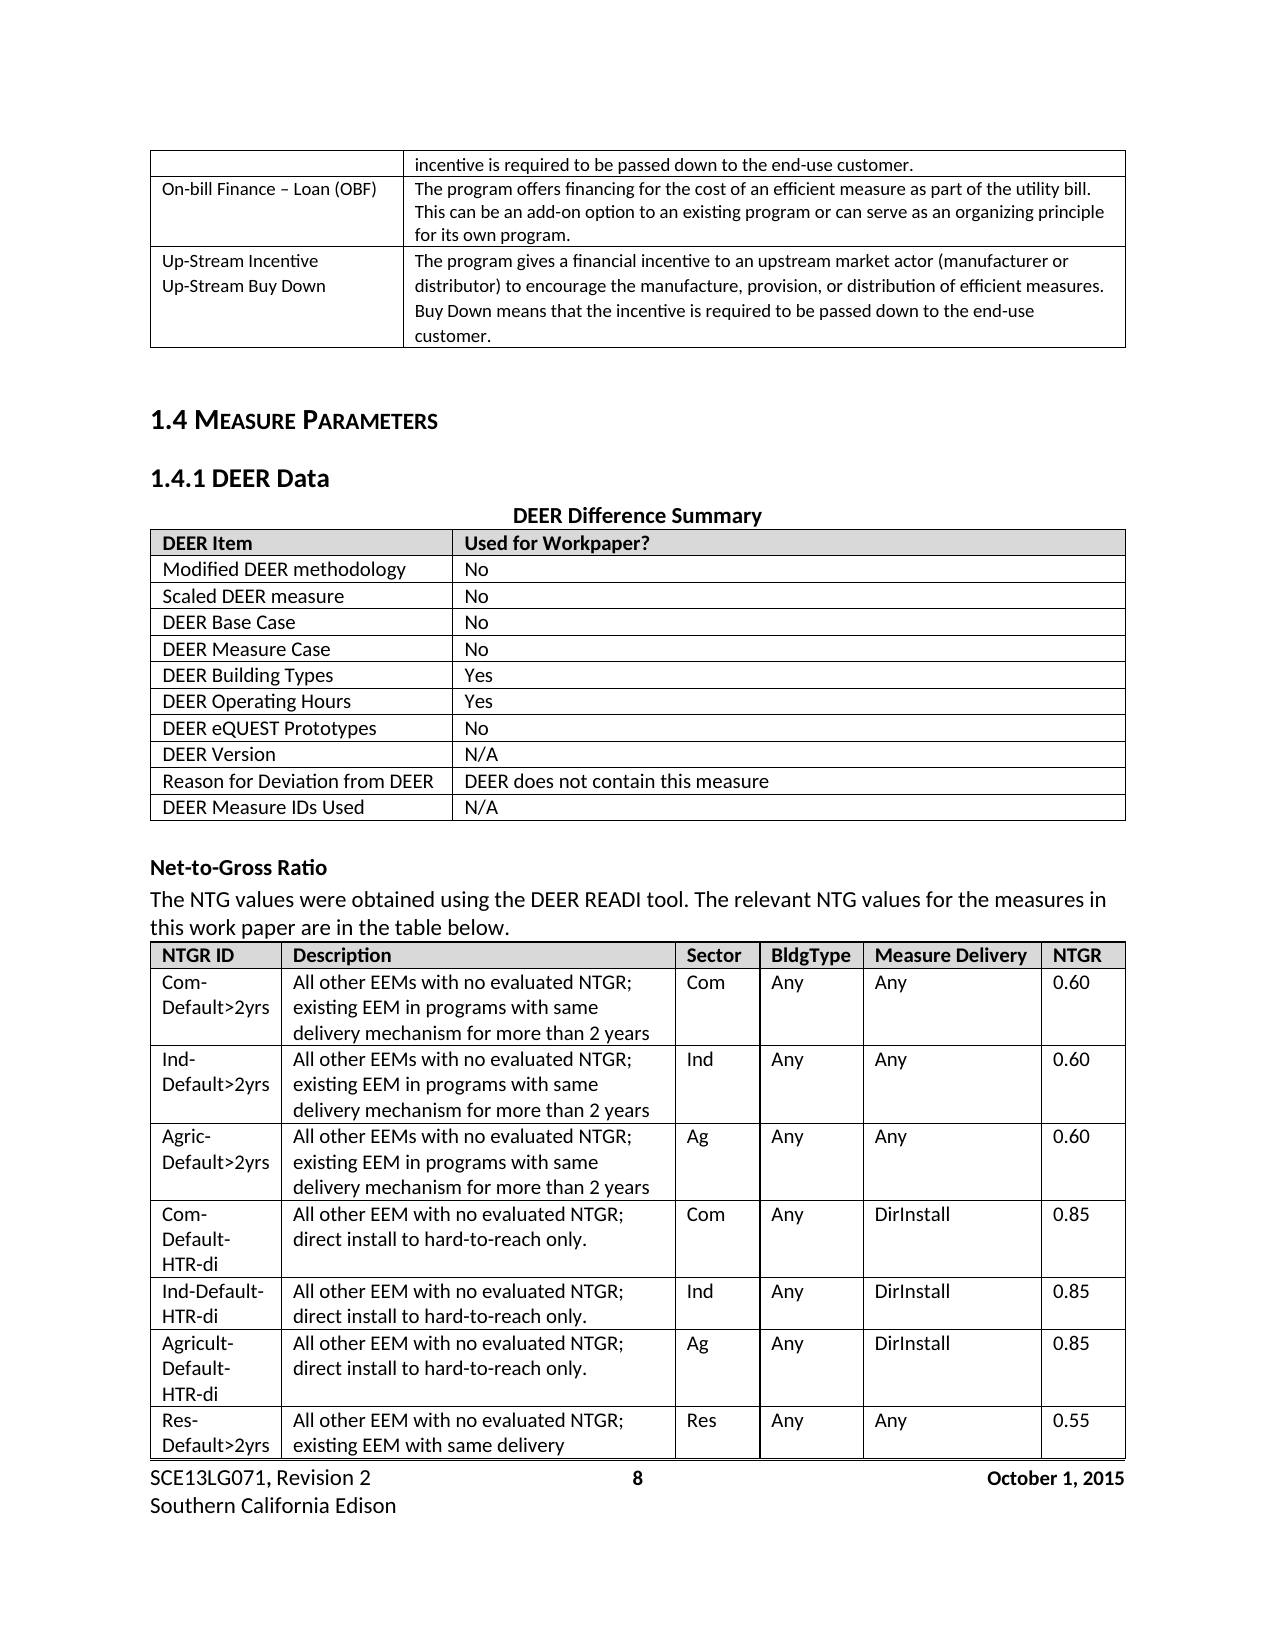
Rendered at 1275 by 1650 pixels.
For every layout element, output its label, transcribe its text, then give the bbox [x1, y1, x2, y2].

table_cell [282, 1407, 675, 1458]
table_cell The program gives a financial incentive to an upstream market actor (manufacturer or distributor) to encourage the manufacture, provision, or distribution of efficient measures. Buy Down means that the incentive is required to be passed down to the end-use customer. [404, 247, 1125, 347]
table_cell Any [761, 1278, 863, 1329]
table_header Measure Delivery [864, 943, 1041, 968]
table_cell Ag [676, 1124, 759, 1200]
text Net-to-Gross Ratio [150, 853, 1125, 881]
table_cell Any [761, 1407, 863, 1458]
table_cell Any [864, 1407, 1041, 1458]
text DEER Difference Summary [150, 501, 1125, 529]
table_cell Yes [453, 689, 1125, 714]
table_cell Any [864, 1046, 1041, 1122]
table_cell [404, 151, 1125, 176]
table_cell Up-Stream Incentive Up-Stream Buy Down [151, 247, 403, 347]
table_cell All other EEMs with no evaluated NTGR; existing EEM in programs with same delivery mechanism for more than 2 years [282, 969, 675, 1045]
table_cell Res-Default>2yrs [151, 1407, 281, 1458]
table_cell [151, 151, 403, 176]
table_cell No [453, 636, 1125, 661]
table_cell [282, 1330, 675, 1406]
table_cell Ind [676, 1278, 759, 1329]
table_cell Any [761, 1201, 863, 1277]
table_header Used for Workpaper? [453, 530, 1125, 555]
table_header BldgType [761, 943, 863, 968]
table_cell 0.85 [1042, 1278, 1125, 1329]
table_cell DEER Measure IDs Used [151, 795, 452, 820]
table_cell On-bill Finance – Loan (OBF) [151, 177, 403, 246]
table_cell DEER Building Types [151, 662, 452, 688]
table_cell Scaled DEER measure [151, 583, 452, 608]
table_cell DEER Measure Case [151, 636, 452, 661]
table_cell Ind-Default-HTR-di [151, 1278, 281, 1329]
table_cell Ind-Default>2yrs [151, 1046, 281, 1122]
table_cell Modified DEER methodology [151, 556, 452, 582]
table_header Description [282, 943, 675, 968]
table_cell The program offers financing for the cost of an efficient measure as part of the utility bill. This can be an add-on option to an existing program or can serve as an organizing principle for its own program. [404, 177, 1125, 246]
table_cell Res [676, 1407, 759, 1458]
table_cell 0.60 [1042, 1046, 1125, 1122]
table_cell 0.60 [1042, 969, 1125, 1045]
subtitle 1.4.1 DEER Data [150, 462, 1125, 494]
table_cell All other EEMs with no evaluated NTGR; existing EEM in programs with same delivery mechanism for more than 2 years [282, 1046, 675, 1122]
table_cell All other EEMs with no evaluated NTGR; existing EEM in programs with same delivery mechanism for more than 2 years [282, 1124, 675, 1200]
table_cell Agric-Default>2yrs [151, 1124, 281, 1200]
table_cell No [453, 609, 1125, 635]
table_cell Agricult-Default-HTR-di [151, 1330, 281, 1406]
table_cell No [453, 715, 1125, 741]
table_cell DirInstall [864, 1278, 1041, 1329]
table_cell DirInstall [864, 1330, 1041, 1406]
table_cell DEER does not contain this measure [453, 768, 1125, 793]
table_cell All other EEM with no evaluated NTGR; direct install to hard-to-reach only. [282, 1201, 675, 1277]
table_cell Com-Default>2yrs [151, 969, 281, 1045]
table_cell 0.85 [1042, 1330, 1125, 1406]
table_cell Com [676, 1201, 759, 1277]
table_cell DEER eQUEST Prototypes [151, 715, 452, 741]
table_cell No [453, 583, 1125, 608]
table_cell Reason for Deviation from DEER [151, 768, 452, 793]
table_cell DEER Version [151, 742, 452, 767]
table_header Sector [676, 943, 759, 968]
table_cell N/A [453, 795, 1125, 820]
table_cell No [453, 556, 1125, 582]
table_cell Any [864, 969, 1041, 1045]
table_header NTGR [1042, 943, 1125, 968]
table_cell Any [761, 1330, 863, 1406]
table_cell All other EEM with no evaluated NTGR; direct install to hard-to-reach only. [282, 1278, 675, 1329]
table_header NTGR ID [151, 943, 281, 968]
table_cell Com-Default-HTR-di [151, 1201, 281, 1277]
table_cell 0.85 [1042, 1201, 1125, 1277]
table_cell Com [676, 969, 759, 1045]
table_cell Ag [676, 1330, 759, 1406]
table_cell Yes [453, 662, 1125, 688]
table_cell 0.60 [1042, 1124, 1125, 1200]
table_cell N/A [453, 742, 1125, 767]
table_header DEER Item [151, 530, 452, 555]
table_cell 0.55 [1042, 1407, 1125, 1458]
text The NTG values were obtained using the DEER READI tool. The relevant NTG values for the measures in this work paper are in the table below. [150, 885, 1125, 941]
table_cell DEER Base Case [151, 609, 452, 635]
table_cell Ind [676, 1046, 759, 1122]
table_cell Any [761, 1124, 863, 1200]
table_cell Any [864, 1124, 1041, 1200]
table_cell Any [761, 969, 863, 1045]
table_cell Any [761, 1046, 863, 1122]
table_cell DEER Operating Hours [151, 689, 452, 714]
table_cell DirInstall [864, 1201, 1041, 1277]
subtitle 1.4 Measure Parameters [150, 401, 1125, 437]
